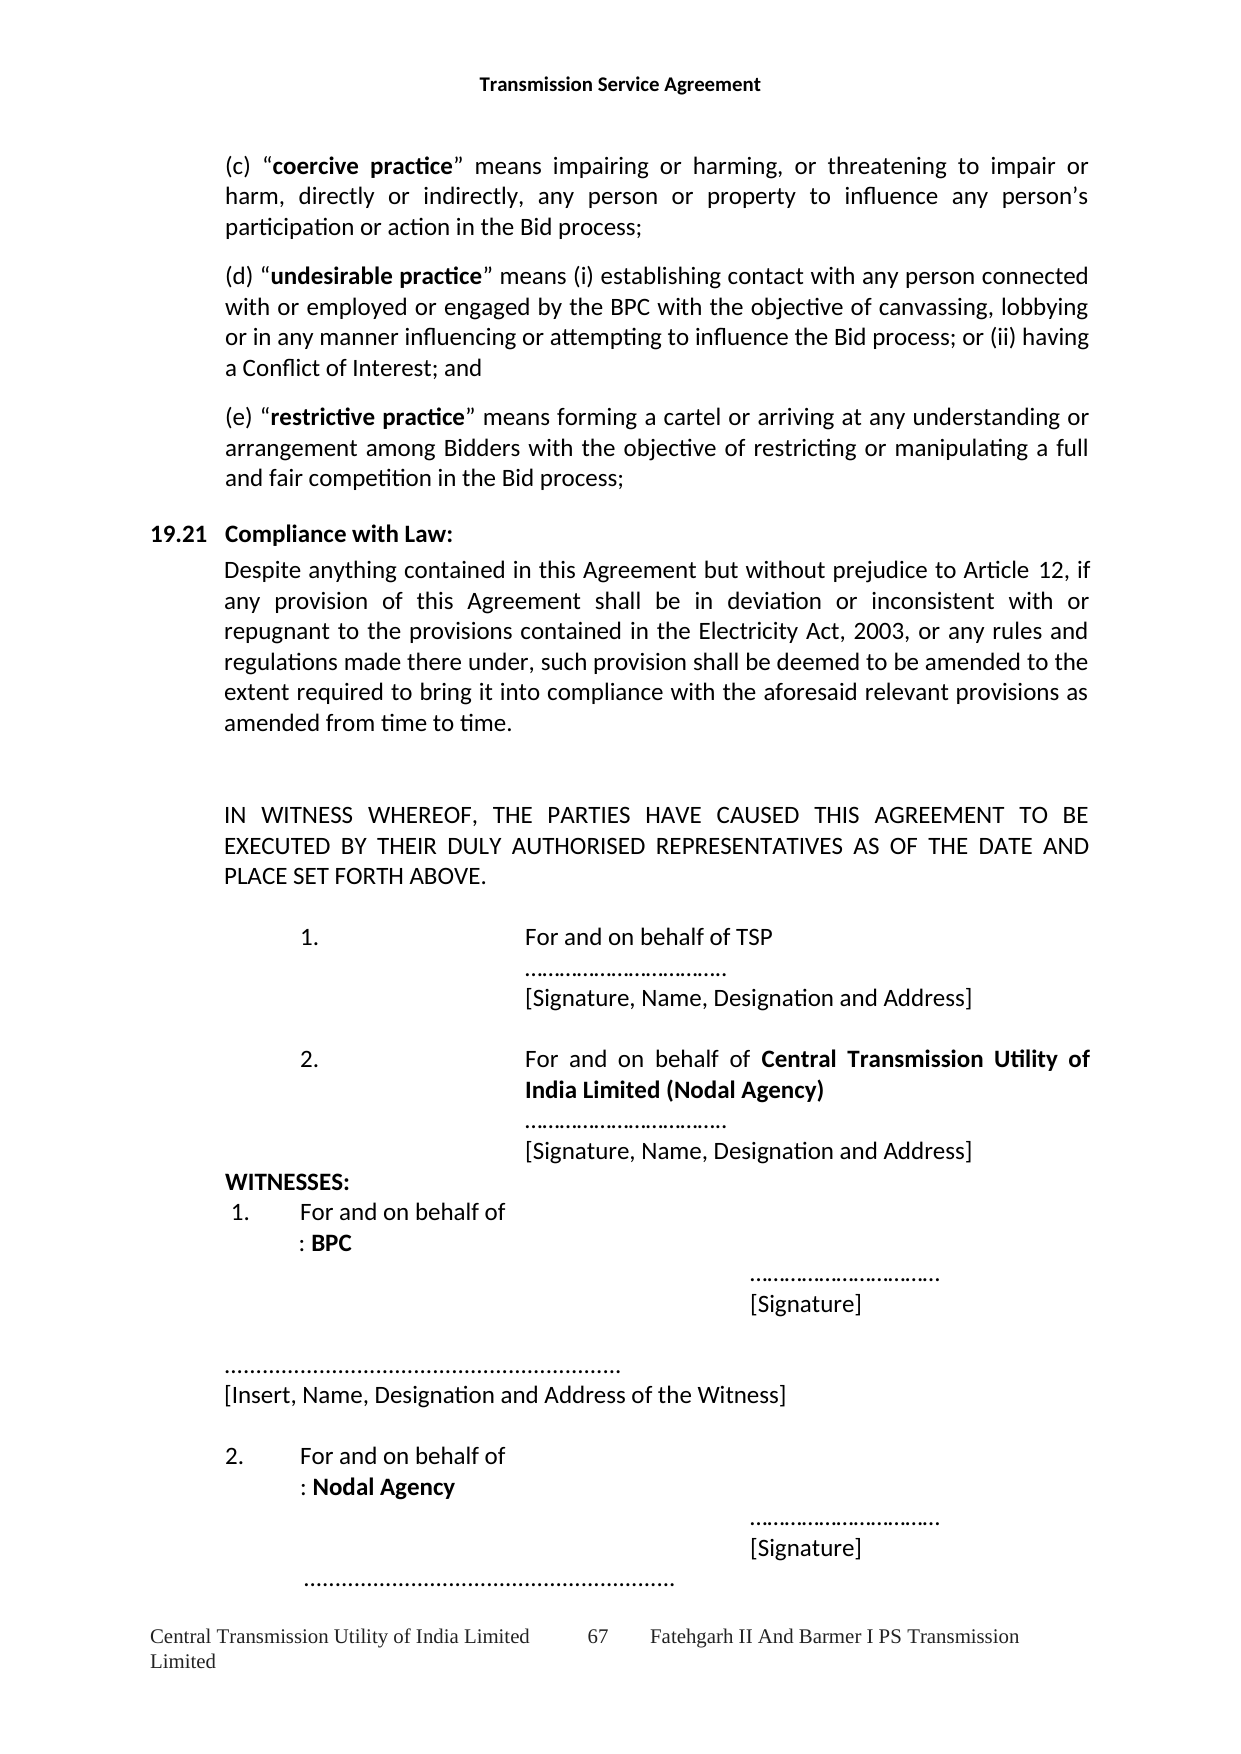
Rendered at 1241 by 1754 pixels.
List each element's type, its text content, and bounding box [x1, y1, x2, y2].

text [Signature] [225, 1288, 1090, 1318]
text …………………………… [675, 1257, 1090, 1288]
text …………………………… [675, 1501, 1090, 1532]
text ............................................................... [224, 1349, 1090, 1379]
text 2. For and on behalf of Central Transmission Utility of India Limited (Nodal Agency) [300, 1043, 1090, 1104]
text 2. For and on behalf of [225, 1440, 1090, 1471]
text [Signature] [225, 1532, 1090, 1562]
text : BPC [225, 1227, 1090, 1257]
text (d) “undesirable practice” means (i) establishing contact with any person connected with or employed or engaged by the BPC with the objective of canvassing, lobbying or in any manner influencing or attempting to influence the Bid process; or (ii) having a Conflict of Interest; and [225, 260, 1090, 382]
text …………………………….. [225, 952, 1090, 982]
text (c) “coercive practice” means impairing or harming, or threatening to impair or harm, directly or indirectly, any person or property to influence any person’s participation or action in the Bid process; [225, 150, 1090, 242]
text IN WITNESS WHEREOF, THE PARTIES HAVE CAUSED THIS AGREEMENT TO BE EXECUTED BY THEIR DULY AUTHORISED REPRESENTATIVES AS OF THE DATE AND PLACE SET FORTH ABOVE. [224, 799, 1090, 891]
text ........................................................... [224, 1562, 1090, 1593]
text 1. For and on behalf of [225, 1196, 1090, 1227]
text WITNESSES: [225, 1166, 1090, 1196]
text 1. For and on behalf of TSP [225, 921, 1090, 952]
subtitle Compliance with Law: [150, 518, 1090, 548]
text (e) “restrictive practice” means forming a cartel or arriving at any understanding or arrangement among Bidders with the objective of restricting or manipulating a full and fair competition in the Bid process; [225, 401, 1090, 493]
text [Insert, Name, Designation and Address of the Witness] [224, 1379, 1090, 1410]
text : Nodal Agency [300, 1471, 1090, 1501]
text …………………………….. [450, 1104, 1090, 1135]
text Despite anything contained in this Agreement but without prejudice to Article 12, if any provision of this Agreement shall be in deviation or inconsistent with or repugnant to the provisions contained in the Electricity Act, 2003, or any rules and regulations made there under, such provision shall be deemed to be amended to the extent required to bring it into compliance with the aforesaid relevant provisions as amended from time to time. [224, 554, 1090, 738]
text [Signature, Name, Designation and Address] [450, 982, 1090, 1013]
text [Signature, Name, Designation and Address] [450, 1135, 1090, 1166]
